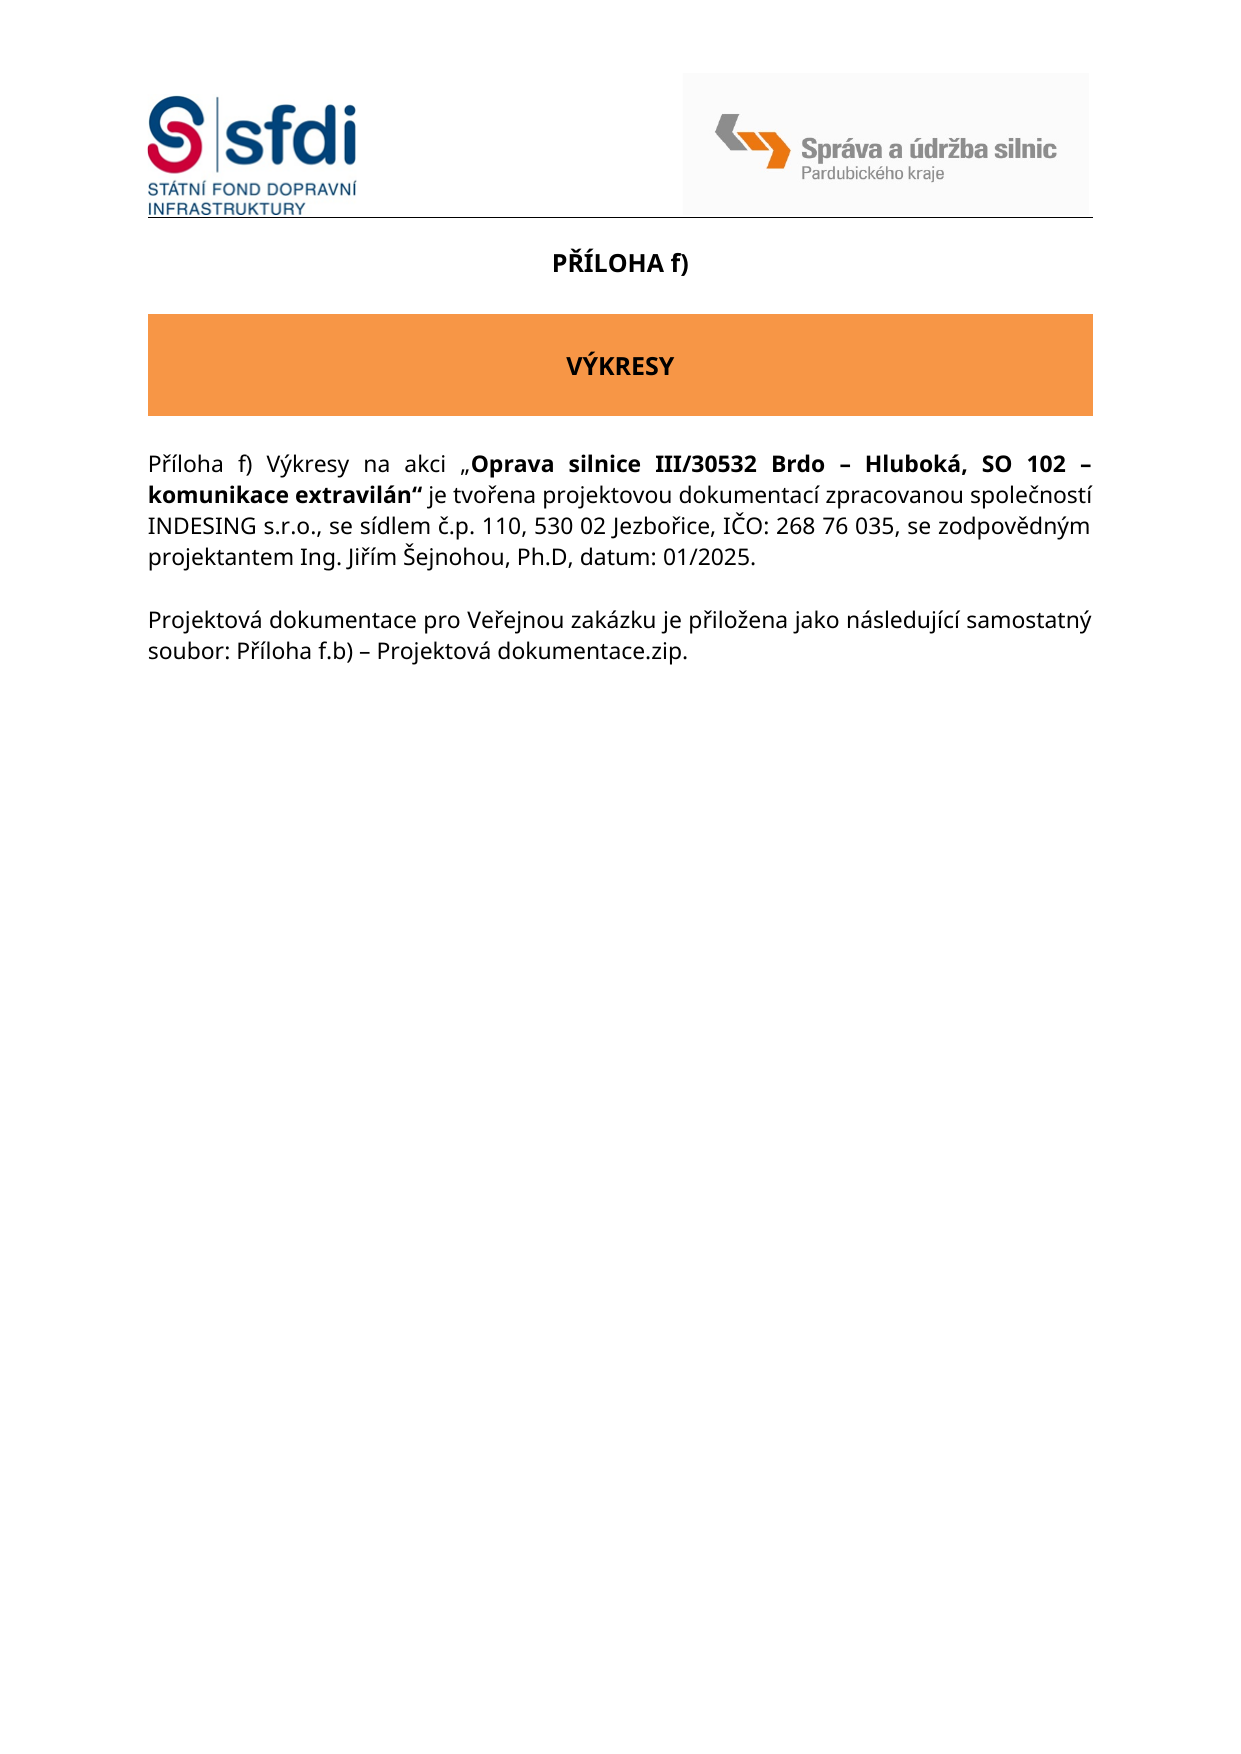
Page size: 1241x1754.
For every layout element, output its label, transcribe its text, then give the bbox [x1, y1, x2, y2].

picture [147, 94, 357, 215]
text Příloha f) Výkresy na akci „Oprava silnice III/30532 Brdo – Hluboká, SO 102 – komunikace extravilán“ je tvořena projektovou dokumentací zpracovanou společností INDESING s.r.o., se sídlem č.p. 110, 530 02 Jezbořice, IČO: 268 76 035, se zodpovědným projektantem Ing. Jiřím Šejnohou, Ph.D, datum: 01/2025. [148, 448, 1093, 573]
text PŘÍLOHA f) [148, 246, 1093, 280]
text Výkresy [148, 348, 1093, 382]
text Projektová dokumentace pro Veřejnou zakázku je přiložena jako následující samostatný soubor: Příloha f.b) – Projektová dokumentace.zip. [148, 604, 1093, 666]
picture [682, 73, 1089, 215]
